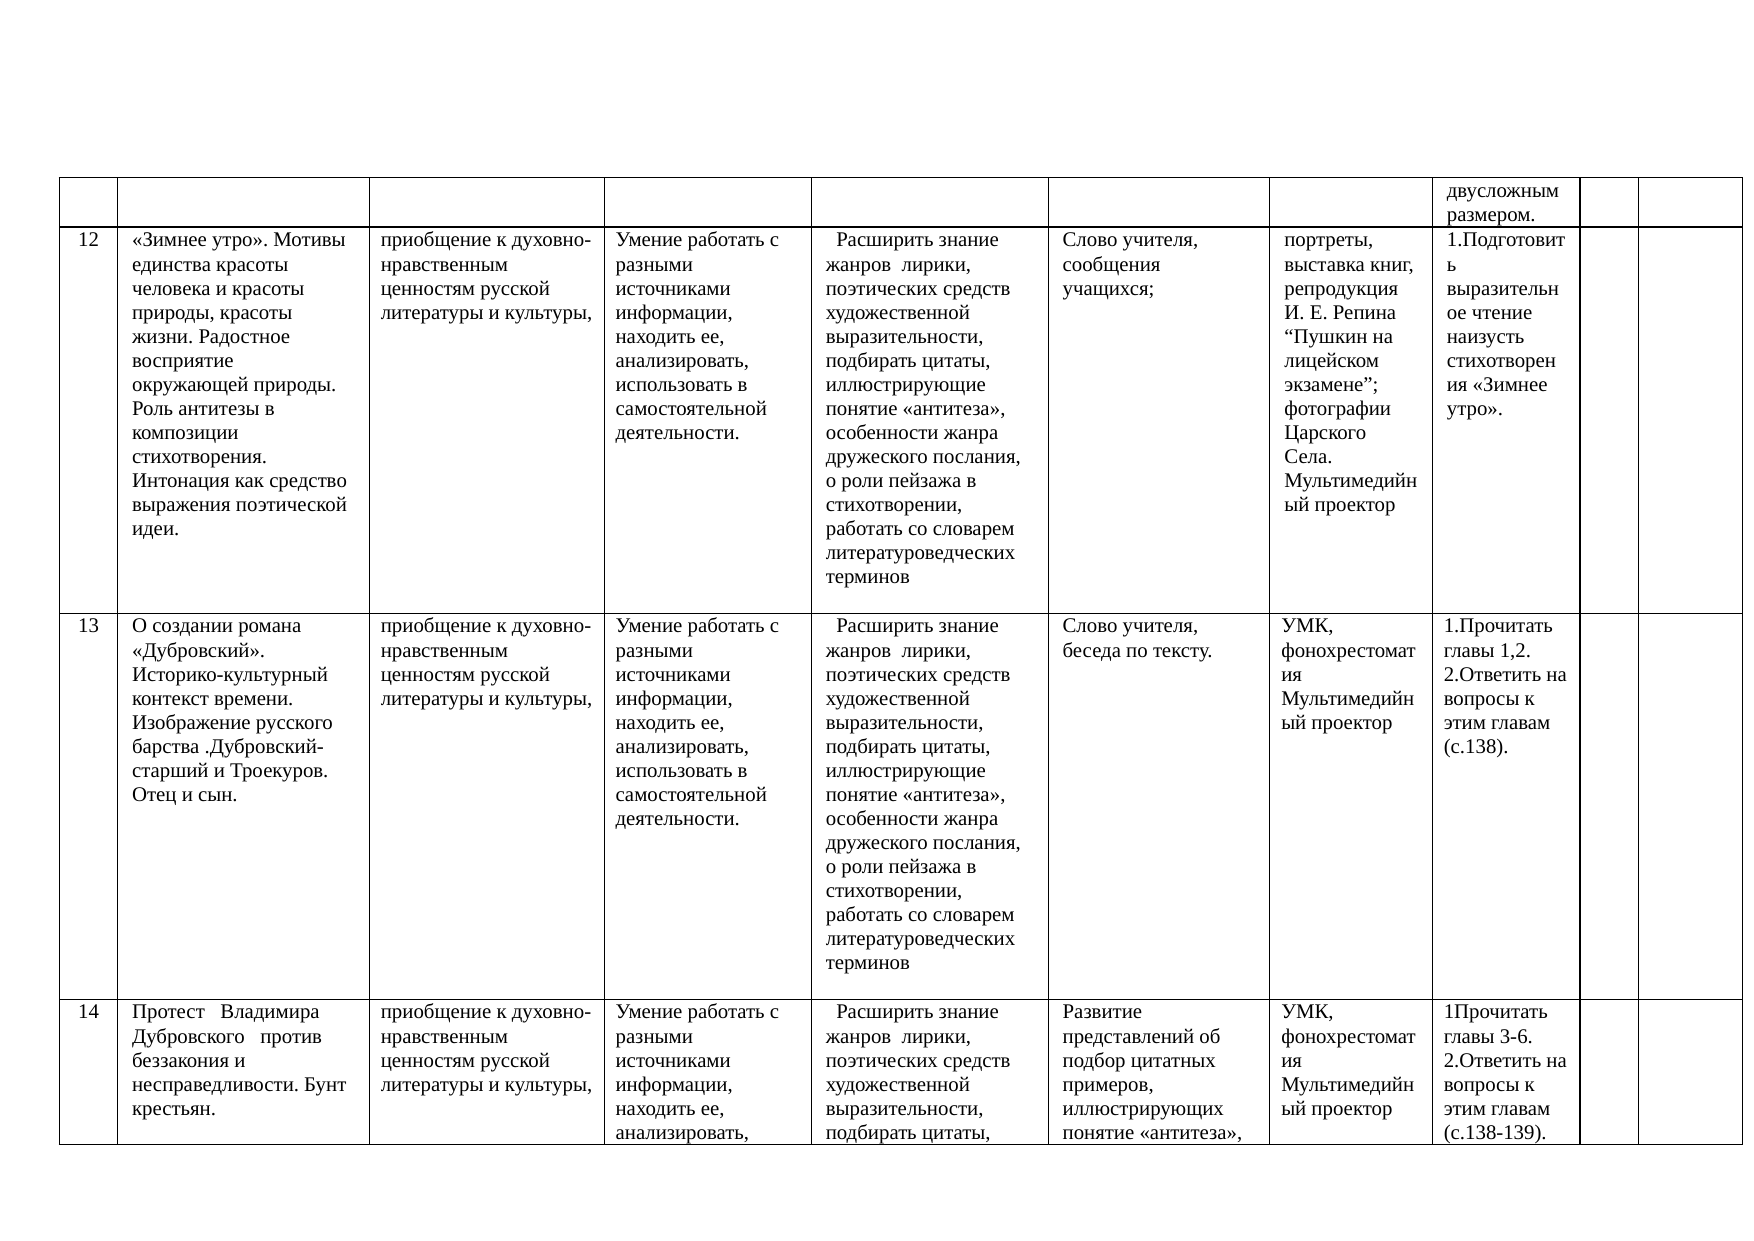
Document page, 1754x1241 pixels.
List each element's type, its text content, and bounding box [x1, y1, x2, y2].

table_cell Слово учителя, сообщения учащихся; [1049, 228, 1269, 612]
table_cell портреты, выставка книг, репродукция И. Е. Репина “Пушкин на лицейском экзамене”; фотографии Царского Села. Мультимедийный проектор [1270, 228, 1432, 612]
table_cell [118, 178, 369, 226]
table_cell УМК, фонохрестоматия Мультимедийный проектор [1270, 614, 1432, 998]
table_cell Слово учителя, беседа по тексту. [1049, 614, 1269, 998]
table_cell О создании романа «Дубровский». Историко-культурный контекст времени. Изображение русского барства .Дубровский-старший и Троекуров. Отец и сын. [118, 614, 369, 998]
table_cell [1049, 1000, 1269, 1144]
table_cell 11 [60, 178, 117, 226]
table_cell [1433, 1000, 1579, 1144]
table_cell [1639, 614, 1742, 998]
table_cell [1639, 1000, 1742, 1144]
table_cell [1581, 1000, 1638, 1144]
table_cell 13 [60, 614, 117, 998]
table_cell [1270, 178, 1432, 226]
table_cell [1270, 1000, 1432, 1144]
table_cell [605, 1000, 811, 1144]
table_cell [1581, 614, 1638, 998]
table_cell 1.Подготовить выразительное чтение наизусть стихотворения «Зимнее утро». [1433, 228, 1579, 612]
table_cell приобщение к духовно-нравственным ценностям русской литературы и культуры, [370, 614, 604, 998]
table_cell Умение работать с разными источниками информации, находить ее, анализировать, использовать в самостоятельной деятельности. [605, 228, 811, 612]
table_cell [1639, 178, 1742, 226]
table_cell 1.Прочитать главы 1,2. 2.Ответить на вопросы к этим главам (с.138). [1433, 614, 1579, 998]
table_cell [370, 1000, 604, 1144]
table_cell приобщение к духовно-нравственным ценностям русской литературы и культуры, [370, 228, 604, 612]
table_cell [1433, 178, 1579, 226]
table_cell 12 [60, 228, 117, 612]
table_cell Умение работать с разными источниками информации, находить ее, анализировать, использовать в самостоятельной деятельности. [605, 614, 811, 998]
table_cell [1639, 228, 1742, 612]
table_cell «Зимнее утро». Мотивы единства красоты человека и красоты природы, красоты жизни. Радостное восприятие окружающей природы. Роль антитезы в композиции стихотворения. Интонация как средство выражения поэтической идеи. [118, 228, 369, 612]
table_cell [1581, 178, 1638, 226]
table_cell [812, 1000, 1048, 1144]
table_cell [1581, 228, 1638, 612]
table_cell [118, 1000, 369, 1144]
table_cell 14 [60, 1000, 117, 1144]
